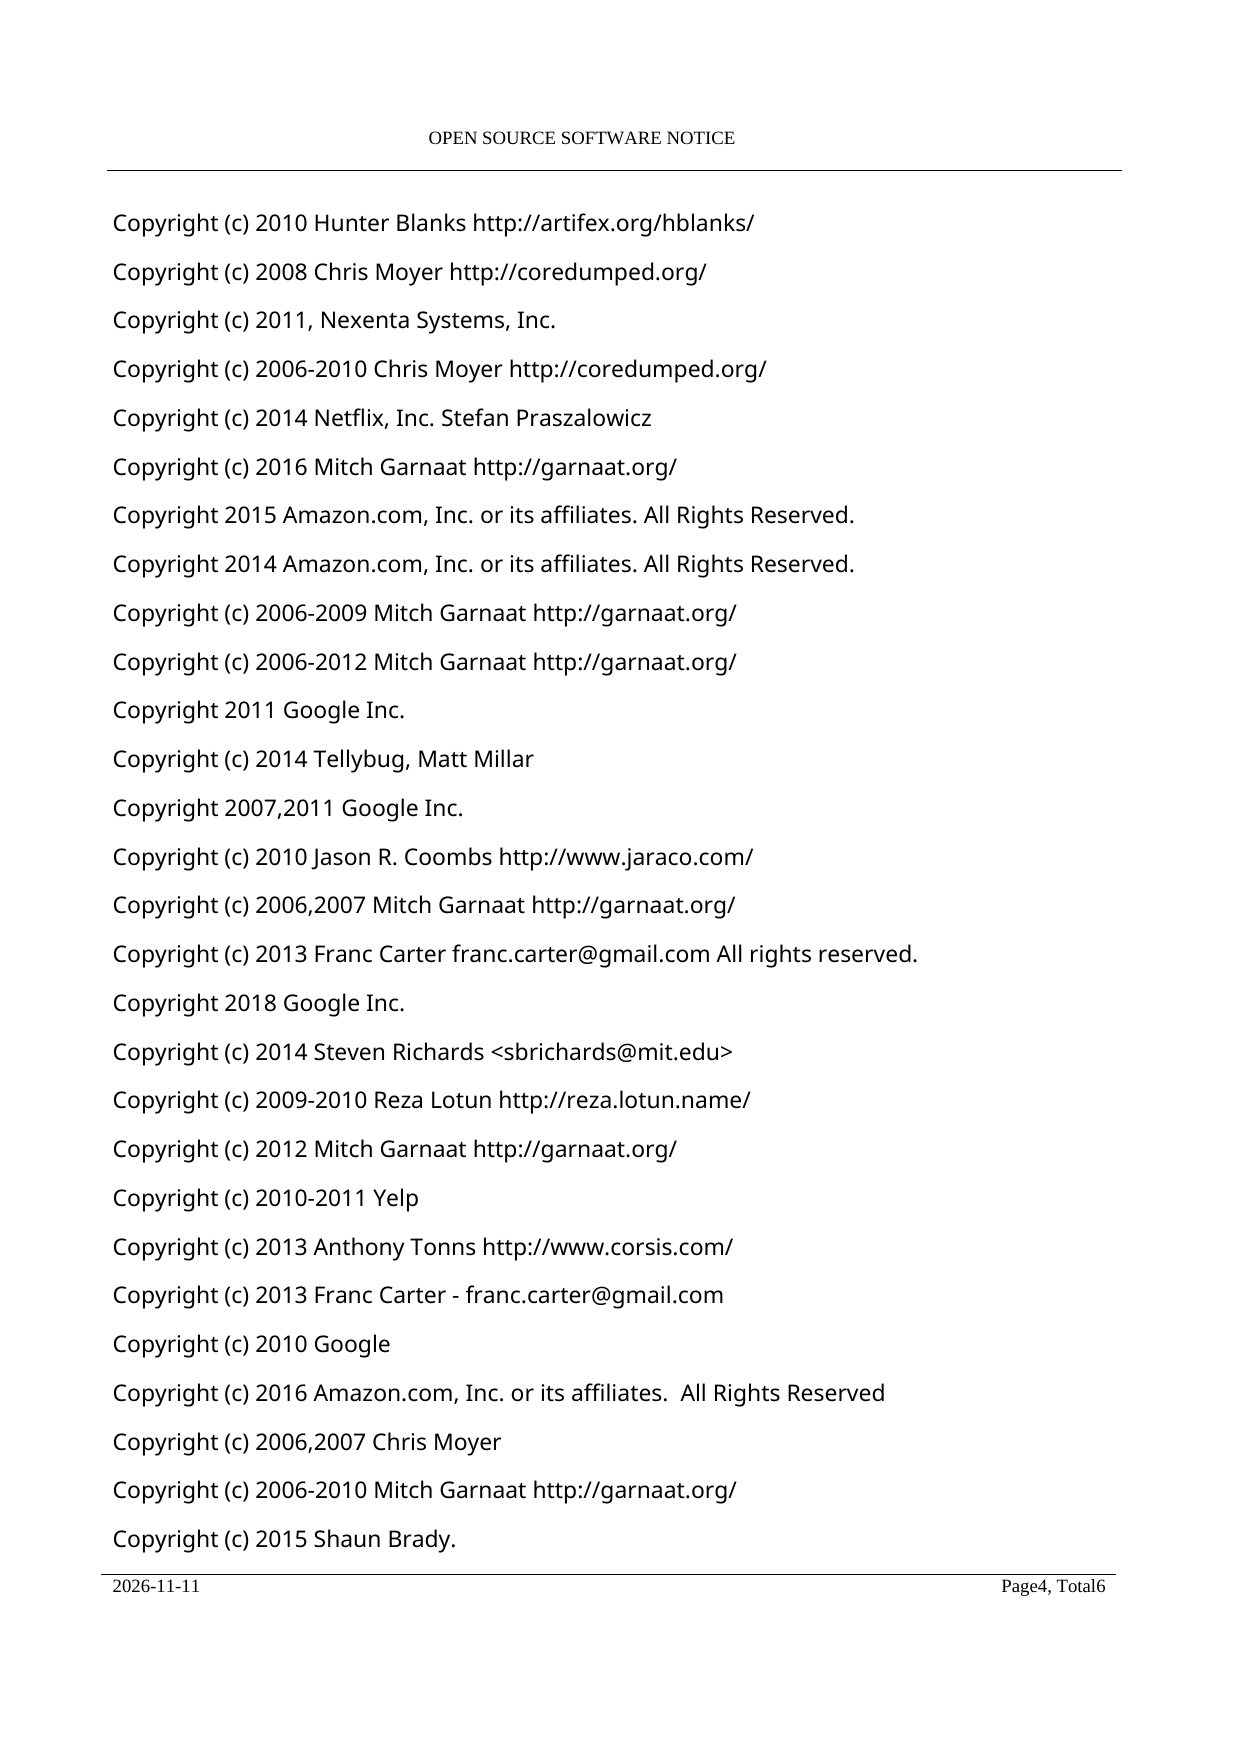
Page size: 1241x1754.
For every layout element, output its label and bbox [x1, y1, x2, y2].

text [112, 206, 1128, 1555]
